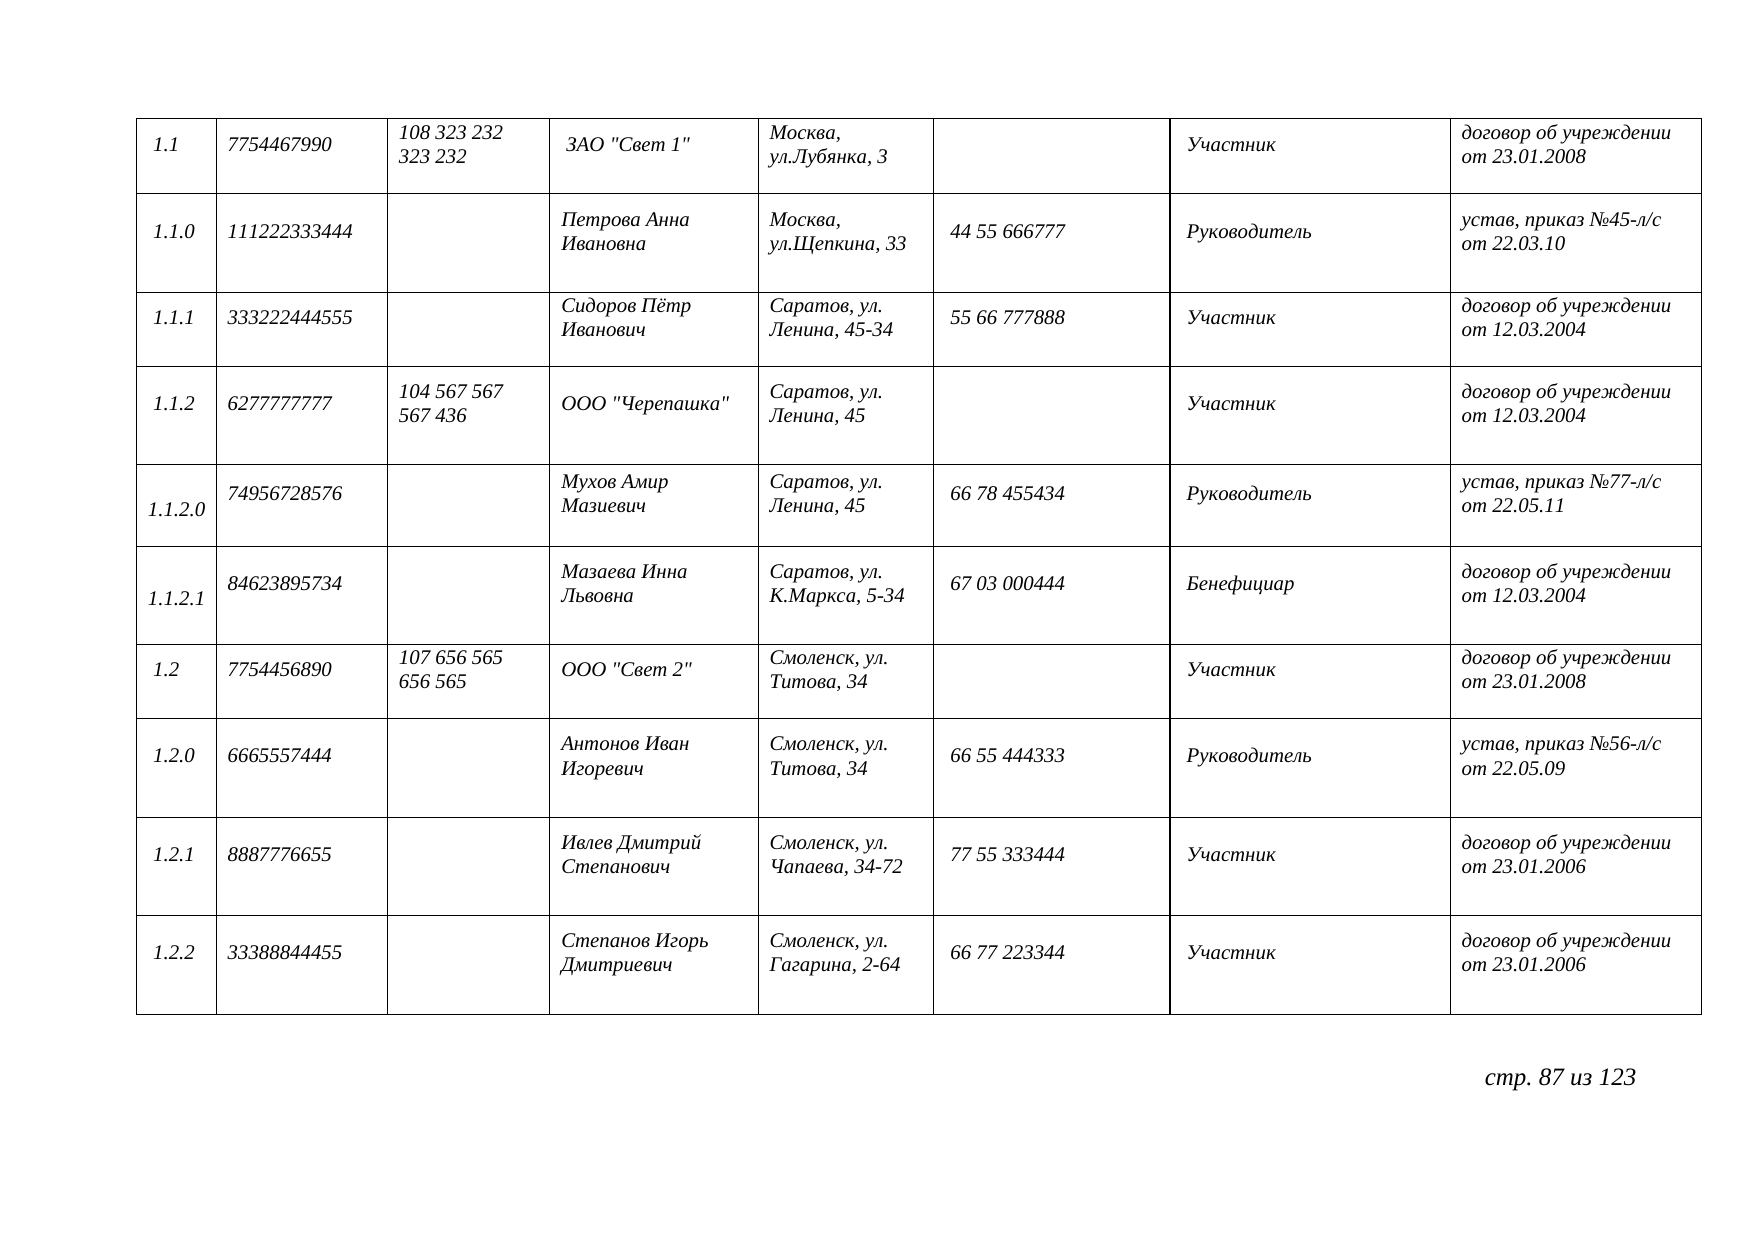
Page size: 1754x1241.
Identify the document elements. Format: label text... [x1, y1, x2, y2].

table_cell 67 03 000444 [934, 547, 1169, 644]
table_cell 33388844455 [217, 916, 387, 1013]
table_cell устав, приказ №77-л/с от 22.05.11 [1451, 465, 1701, 546]
table_cell Смоленск, ул. Чапаева, 34-72 [759, 818, 933, 915]
table_cell [388, 194, 549, 292]
table_cell Руководитель [1171, 719, 1450, 817]
table_cell 1.1.0 [137, 194, 216, 292]
table_cell 107 656 565 656 565 [388, 645, 549, 718]
table_cell Участник [1171, 119, 1450, 193]
table_cell 108 323 232 323 232 [388, 119, 549, 193]
table_cell Антонов Иван Игоревич [550, 719, 758, 817]
table_cell договор об учреждении от 12.03.2004 [1451, 293, 1701, 366]
table_cell 104 567 567 567 436 [388, 367, 549, 464]
table_cell 84623895734 [217, 547, 387, 644]
table_cell 1.2.1 [137, 818, 216, 915]
table_cell договор об учреждении от 23.01.2006 [1451, 818, 1701, 915]
table_cell договор об учреждении от 12.03.2004 [1451, 547, 1701, 644]
table_cell 6277777777 [217, 367, 387, 464]
table_cell устав, приказ №45-л/с от 22.03.10 [1451, 194, 1701, 292]
table_cell [388, 719, 549, 817]
table_cell Смоленск, ул. Титова, 34 [759, 719, 933, 817]
table_cell 1.1.1 [137, 293, 216, 366]
table_cell [934, 119, 1169, 193]
table_cell договор об учреждении от 23.01.2006 [1451, 916, 1701, 1013]
table_cell 44 55 666777 [934, 194, 1169, 292]
table_cell 111222333444 [217, 194, 387, 292]
table_cell [934, 645, 1169, 718]
table_cell 66 55 444333 [934, 719, 1169, 817]
table_cell 1.1.2 [137, 367, 216, 464]
table_cell Саратов, ул. Ленина, 45 [759, 465, 933, 546]
table_cell Мухов Амир Мазиевич [550, 465, 758, 546]
table_cell Участник [1171, 293, 1450, 366]
table_cell 1.1.2.1 [137, 547, 216, 644]
table_cell 74956728576 [217, 465, 387, 546]
table_cell Участник [1171, 645, 1450, 718]
table_cell договор об учреждении от 12.03.2004 [1451, 367, 1701, 464]
table_cell 66 78 455434 [934, 465, 1169, 546]
table_cell 7754456890 [217, 645, 387, 718]
table_cell 1.2.2 [137, 916, 216, 1013]
table_cell Саратов, ул. Ленина, 45 [759, 367, 933, 464]
table_cell Участник [1171, 367, 1450, 464]
table_cell Москва, ул.Щепкина, 33 [759, 194, 933, 292]
table_cell договор об учреждении от 23.01.2008 [1451, 645, 1701, 718]
table_cell 7754467990 [217, 119, 387, 193]
table_cell Смоленск, ул. Титова, 34 [759, 645, 933, 718]
table_cell [934, 367, 1169, 464]
table_cell Руководитель [1171, 465, 1450, 546]
table_cell Москва, ул.Лубянка, 3 [759, 119, 933, 193]
table_cell 1.2.0 [137, 719, 216, 817]
table_cell Саратов, ул. Ленина, 45-34 [759, 293, 933, 366]
table_cell устав, приказ №56-л/с от 22.05.09 [1451, 719, 1701, 817]
table_cell Саратов, ул. К.Маркса, 5-34 [759, 547, 933, 644]
table_cell [388, 547, 549, 644]
table_cell [388, 293, 549, 366]
table_cell [388, 465, 549, 546]
table_cell ЗАО "Свет 1" [550, 119, 758, 193]
table_cell Степанов Игорь Дмитриевич [550, 916, 758, 1013]
table_cell Бенефициар [1171, 547, 1450, 644]
table_cell 6665557444 [217, 719, 387, 817]
table_cell Участник [1171, 916, 1450, 1013]
table_cell ООО "Черепашка" [550, 367, 758, 464]
table_cell Смоленск, ул. Гагарина, 2-64 [759, 916, 933, 1013]
table_cell 1.1 [137, 119, 216, 193]
table_cell договор об учреждении от 23.01.2008 [1451, 119, 1701, 193]
table_cell [388, 818, 549, 915]
table_cell Петрова Анна Ивановна [550, 194, 758, 292]
table_cell 66 77 223344 [934, 916, 1169, 1013]
table_cell 55 66 777888 [934, 293, 1169, 366]
table_cell Ивлев Дмитрий Степанович [550, 818, 758, 915]
table_cell 333222444555 [217, 293, 387, 366]
table_cell 1.2 [137, 645, 216, 718]
table_cell [388, 916, 549, 1013]
table_cell Мазаева Инна Львовна [550, 547, 758, 644]
table_cell Участник [1171, 818, 1450, 915]
table_cell 77 55 333444 [934, 818, 1169, 915]
table_cell 1.1.2.0 [137, 465, 216, 546]
table_cell ООО "Свет 2" [550, 645, 758, 718]
table_cell Руководитель [1171, 194, 1450, 292]
table_cell 8887776655 [217, 818, 387, 915]
table_cell Сидоров Пётр Иванович [550, 293, 758, 366]
